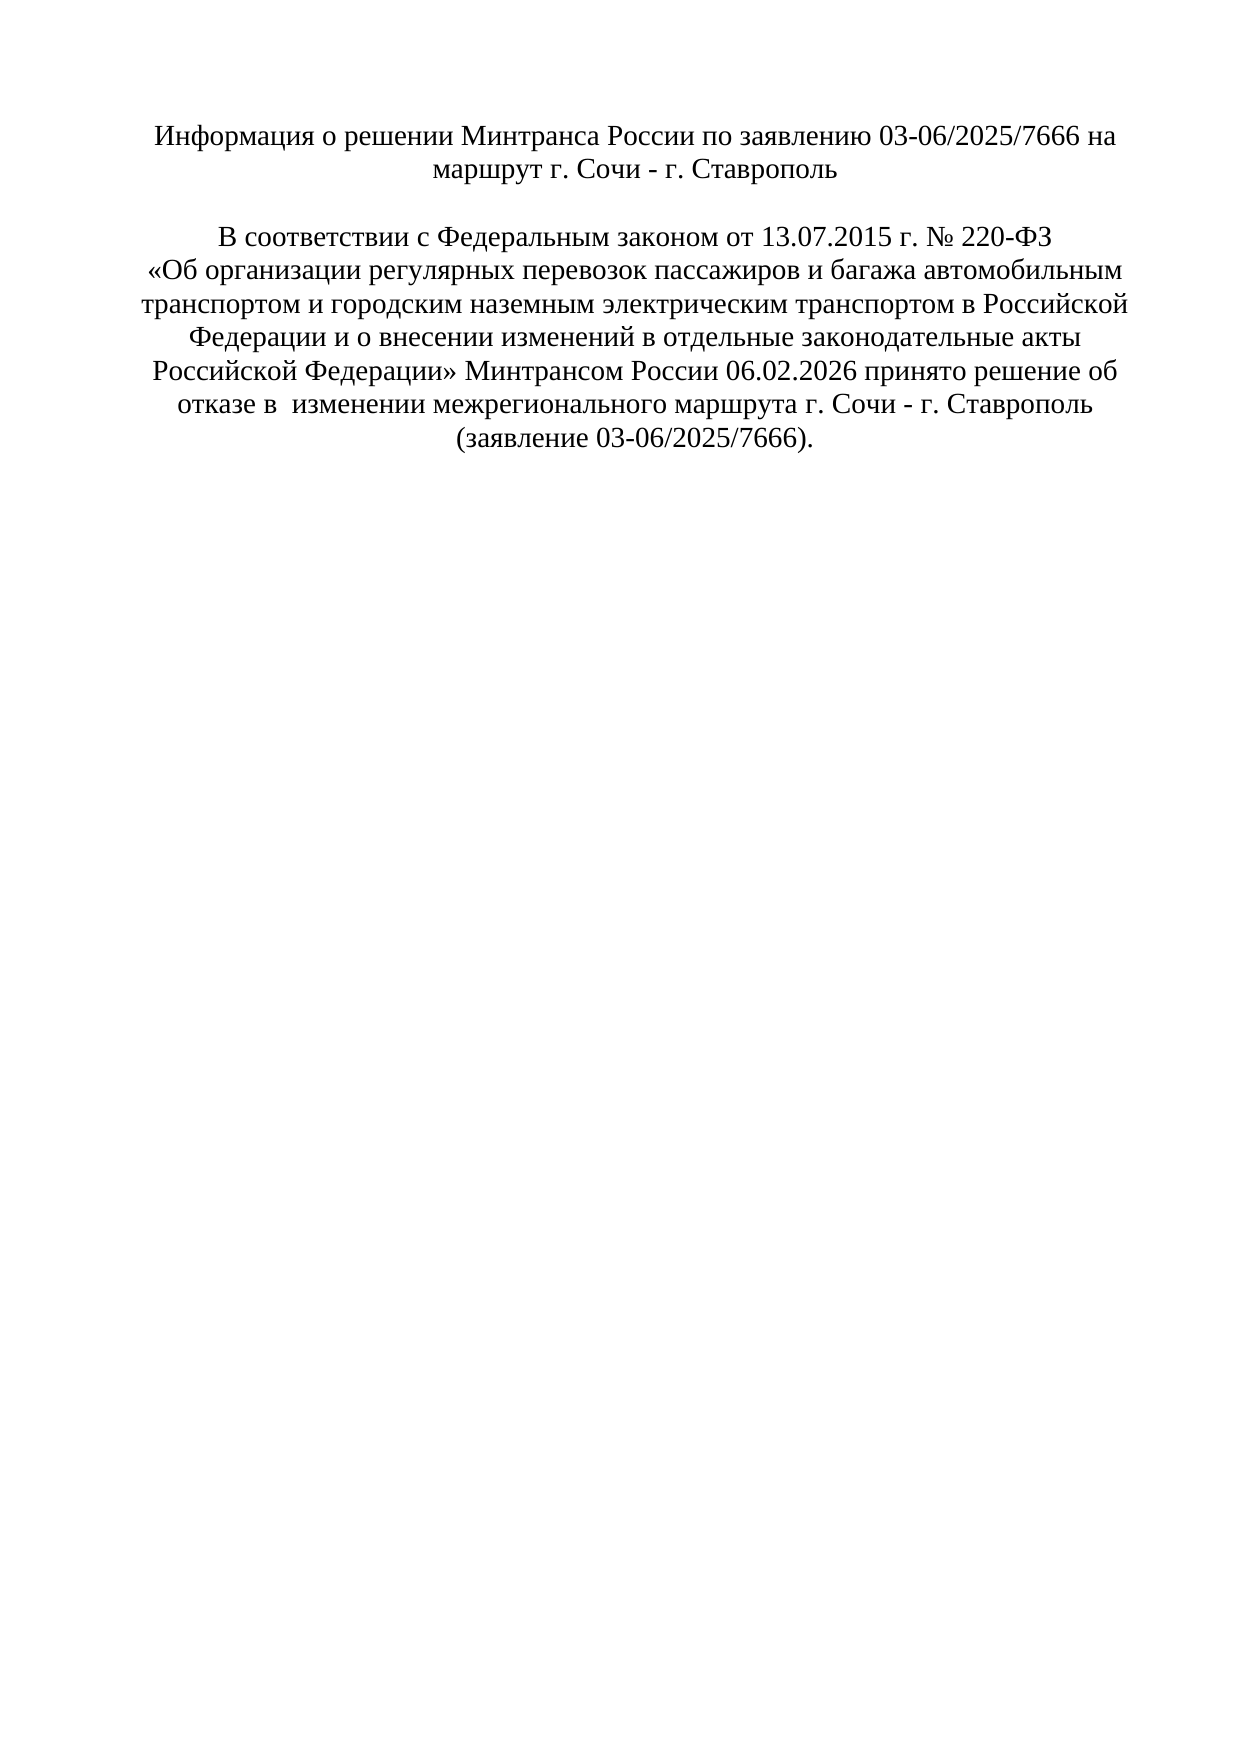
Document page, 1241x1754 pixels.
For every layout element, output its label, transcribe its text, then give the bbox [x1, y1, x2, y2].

text Информация о решении Минтранса России по заявлению 03-06/2025/7666 на маршрут г. Сочи - г. Ставрополь [118, 118, 1152, 185]
text В соответствии с Федеральным законом от 13.07.2015 г. № 220-ФЗ «Об организации регулярных перевозок пассажиров и багажа автомобильным транспортом и городским наземным электрическим транспортом в Российской Федерации и о внесении изменений в отдельные законодательные акты Российской Федерации» Минтрансом России 06.02.2026 принято решение об отказе в изменении межрегионального маршрута г. Сочи - г. Ставрополь (заявление 03-06/2025/7666). [118, 219, 1152, 453]
